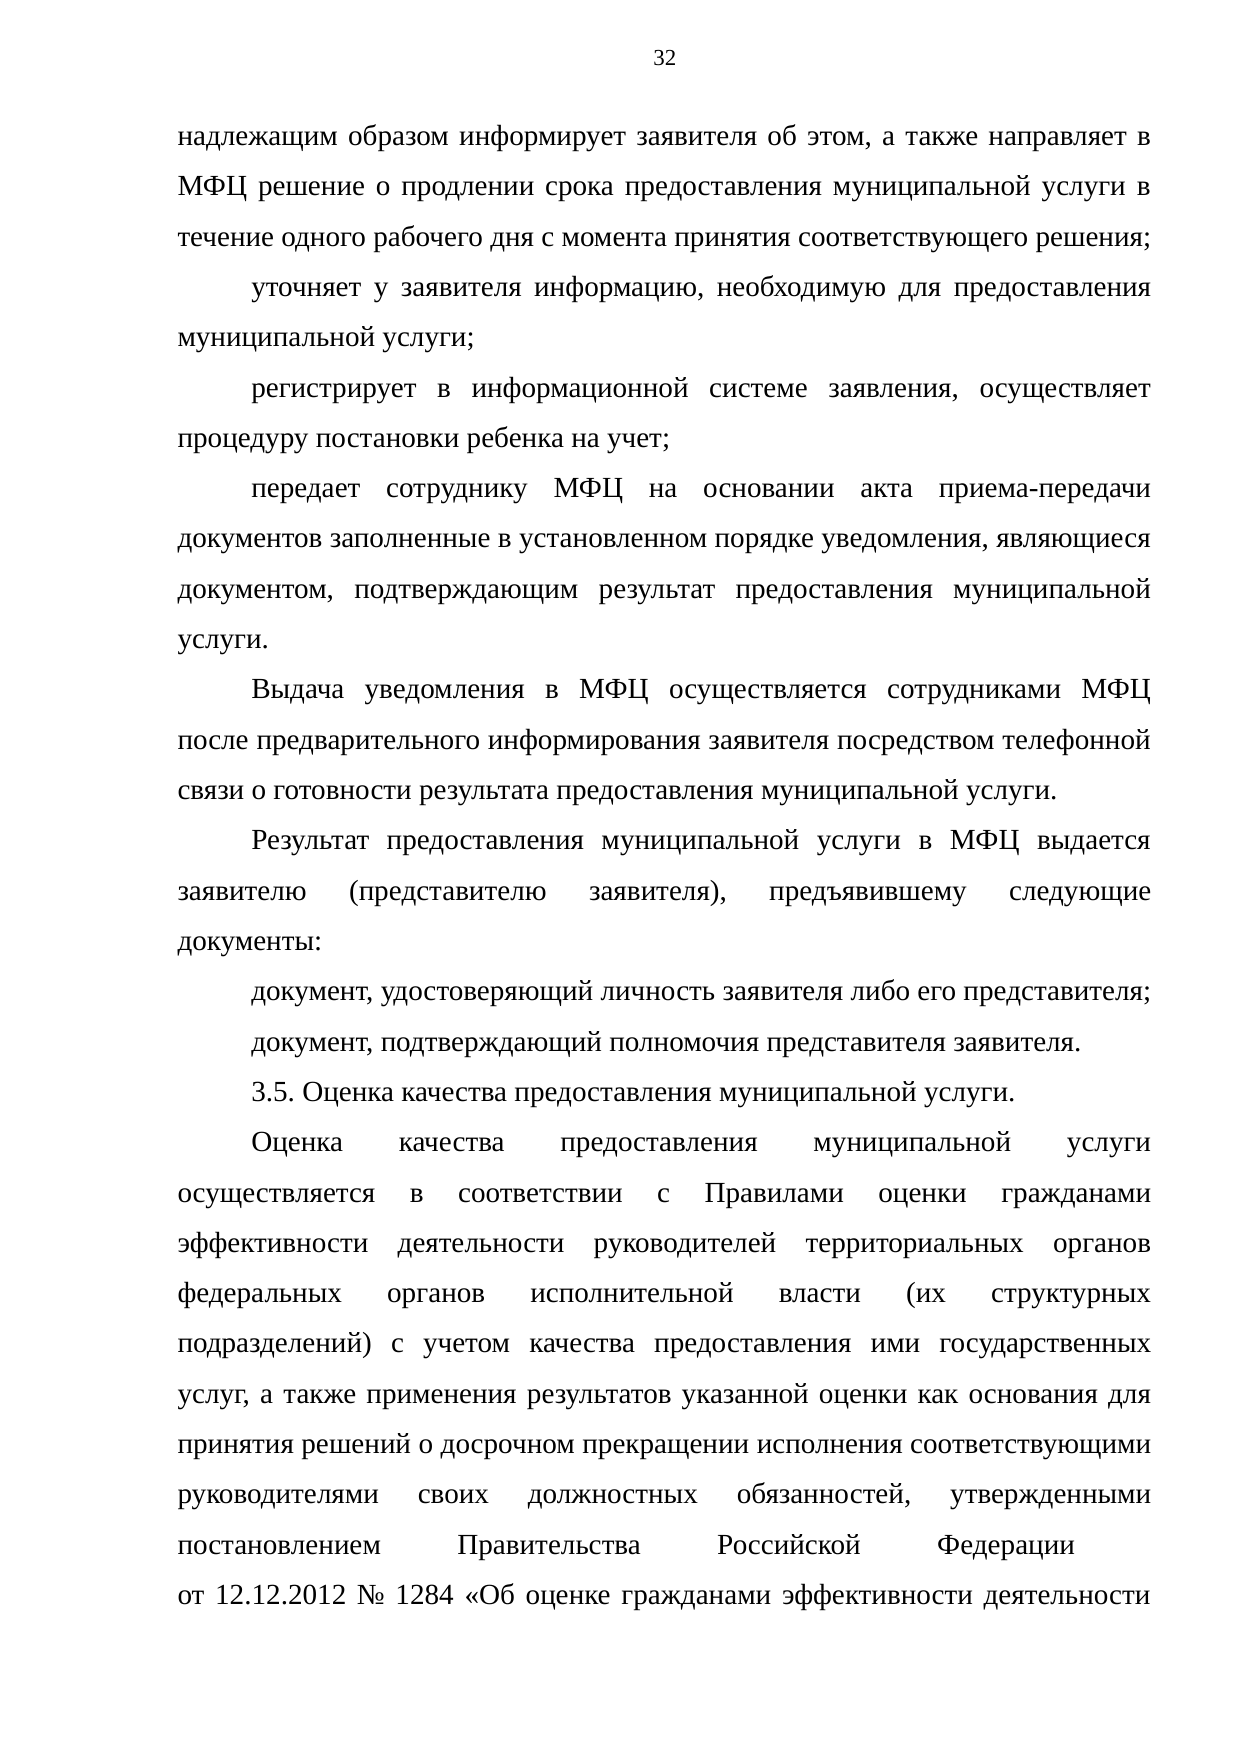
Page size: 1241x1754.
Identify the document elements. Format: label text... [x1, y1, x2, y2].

text уточняет у заявителя информацию, необходимую для предоставления муниципальной услуги; [177, 269, 1152, 353]
text регистрирует в информационной системе заявления, осуществляет процедуру постановки ребенка на учет; [177, 370, 1152, 453]
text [177, 118, 1152, 252]
text передает сотруднику МФЦ на основании акта приема-передачи документов заполненные в установленном порядке уведомления, являющиеся документом, подтверждающим результат предоставления муниципальной услуги. [177, 470, 1152, 655]
text документ, удостоверяющий личность заявителя либо его представителя; [177, 973, 1152, 1007]
text Результат предоставления муниципальной услуги в МФЦ выдается заявителю (представителю заявителя), предъявившему следующие документы: [177, 822, 1152, 957]
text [177, 1124, 1152, 1611]
text Выдача уведомления в МФЦ осуществляется сотрудниками МФЦ после предварительного информирования заявителя посредством телефонной связи о готовности результата предоставления муниципальной услуги. [177, 672, 1152, 806]
text документ, подтверждающий полномочия представителя заявителя. [177, 1024, 1152, 1057]
text 3.5. Оценка качества предоставления муниципальной услуги. [177, 1074, 1152, 1108]
